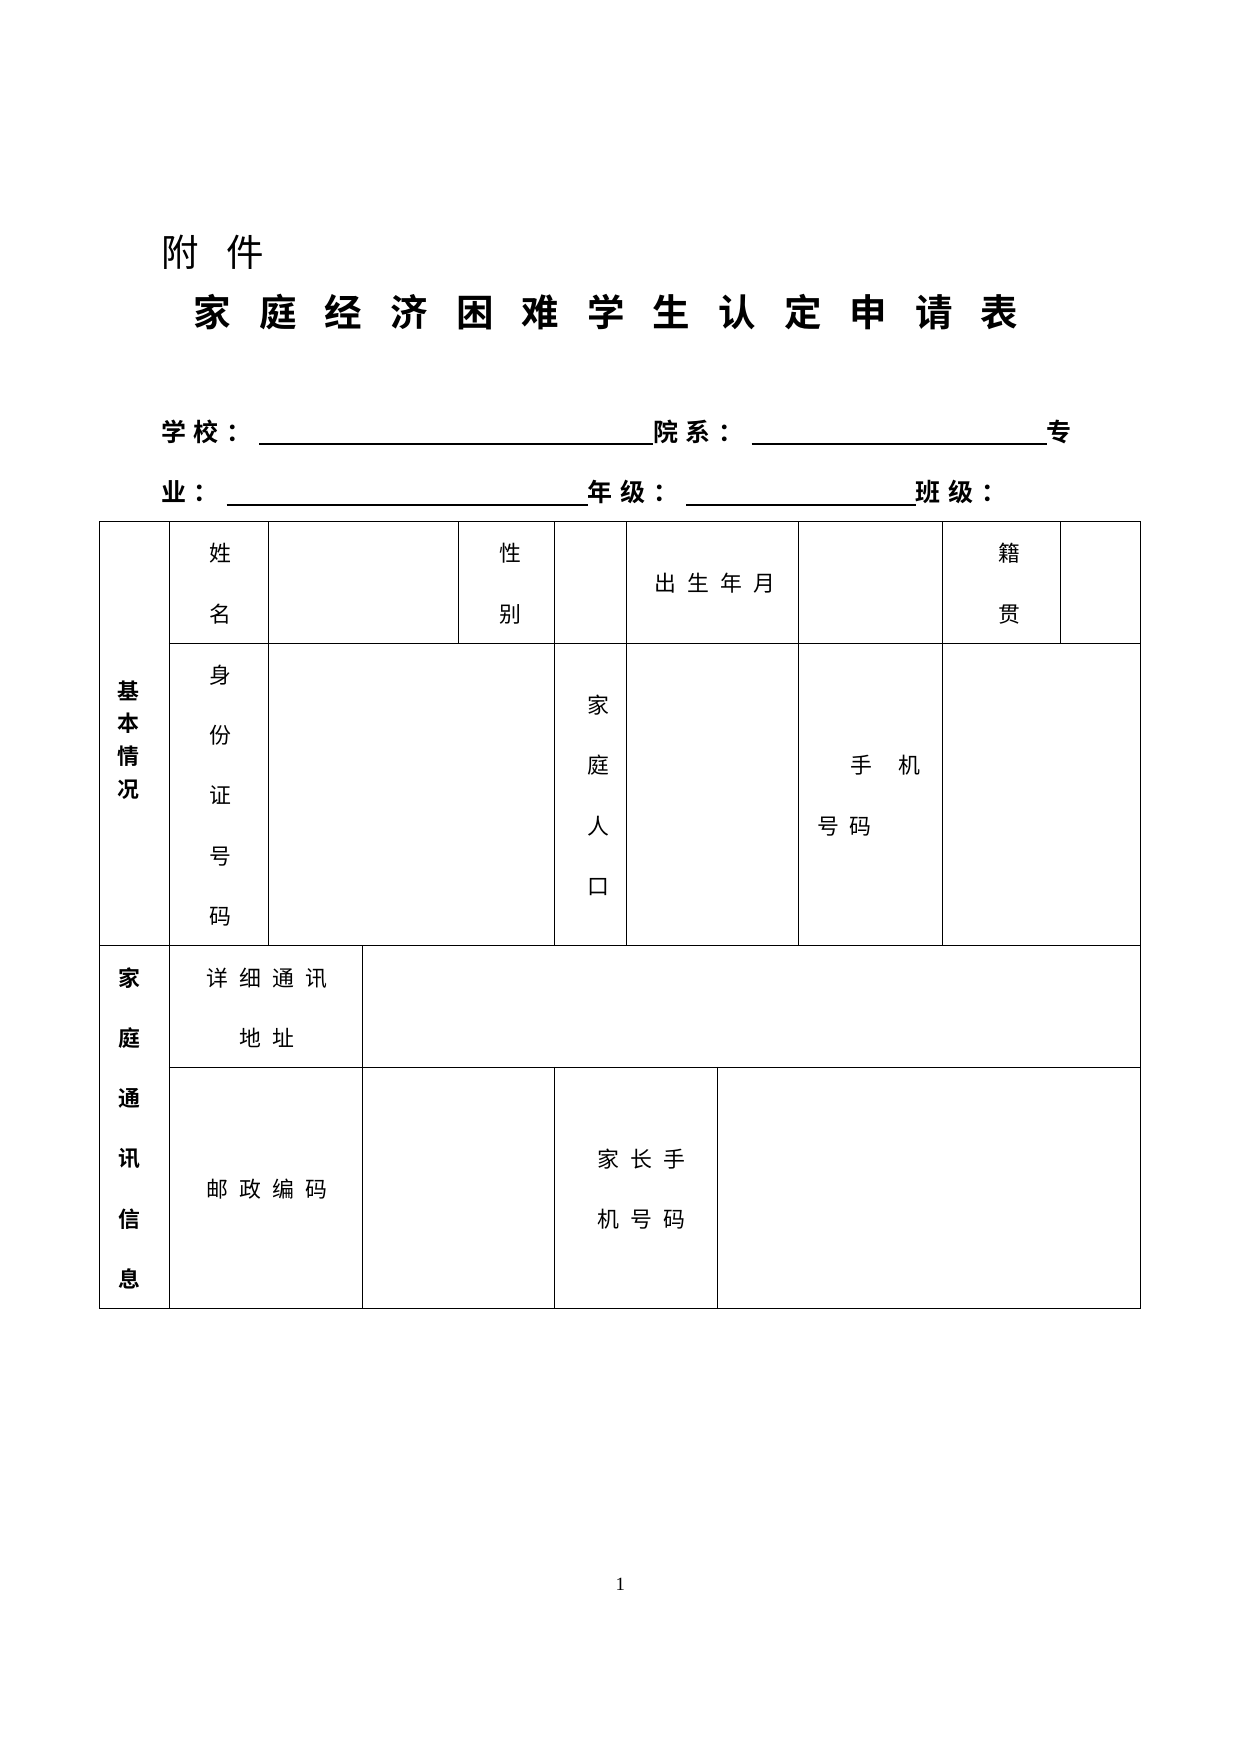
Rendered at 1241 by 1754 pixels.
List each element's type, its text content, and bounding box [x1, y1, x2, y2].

table_cell [627, 644, 798, 945]
table_header [799, 522, 942, 643]
table_header 姓 名 [170, 522, 268, 643]
text 家庭经济困难学生认定申请表 [161, 280, 1079, 340]
table_header [555, 522, 626, 643]
table_header 出生年月 [627, 522, 798, 643]
text 附件 [161, 219, 1079, 280]
table_cell 身份证号 码 [170, 644, 268, 945]
table_cell [363, 1068, 554, 1308]
table_cell 手机号码 [799, 644, 942, 945]
table_cell 家庭人口 [555, 644, 626, 945]
table_cell 家庭通讯信息 [100, 946, 169, 1308]
table_header [1061, 522, 1140, 643]
table_header 基本情况 [100, 522, 169, 945]
table_cell 邮政编码 [170, 1068, 362, 1308]
table_header 性 别 [459, 522, 554, 643]
table_cell [363, 946, 1140, 1067]
text 学校： 院系： 专业： 年级： 班级： [161, 400, 1079, 521]
table_cell [943, 644, 1140, 945]
table_cell 家长手机号码 [555, 1068, 717, 1308]
table_header [269, 522, 458, 643]
table_cell 详细通讯地址 [170, 946, 362, 1067]
table_cell [718, 1068, 1140, 1308]
table_header 籍 贯 [943, 522, 1060, 643]
table_cell [269, 644, 554, 945]
